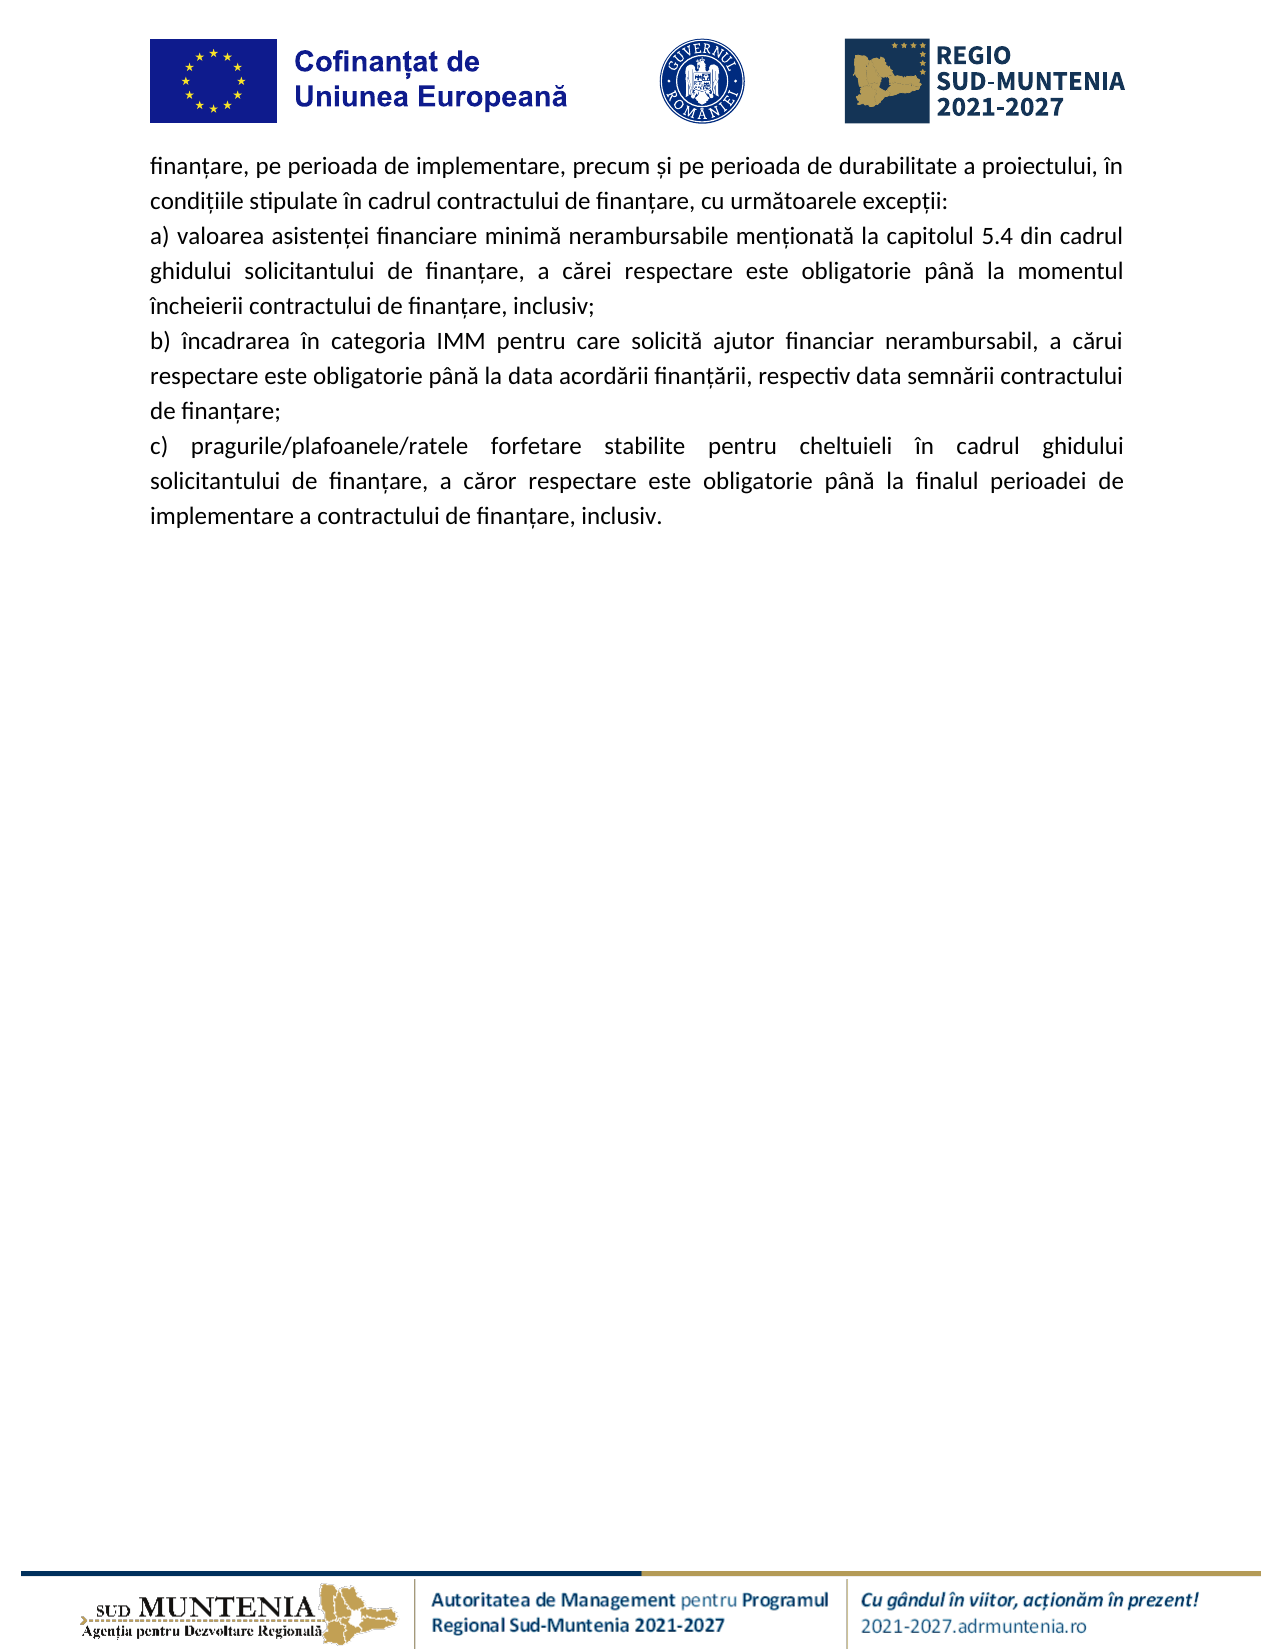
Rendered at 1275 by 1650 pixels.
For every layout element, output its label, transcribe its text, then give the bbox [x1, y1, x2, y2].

text b) încadrarea în categoria IMM pentru care solicită ajutor financiar nerambursabil, a cărui respectare este obligatorie până la data acordării finanțării, respectiv data semnării contractului de finanțare; [150, 325, 1125, 426]
text a) valoarea asistenței financiare minimă nerambursabile menționată la capitolul 5.4 din cadrul ghidului solicitantului de finanțare, a cărei respectare este obligatorie până la momentul încheierii contractului de finanțare, inclusiv; [150, 220, 1125, 321]
picture [21, 1571, 1262, 1650]
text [150, 150, 1125, 216]
text c) pragurile/plafoanele/ratele forfetare stabilite pentru cheltuieli în cadrul ghidului solicitantului de finanțare, a căror respectare este obligatorie până la finalul perioadei de implementare a contractului de finanțare, inclusiv. [150, 430, 1125, 531]
